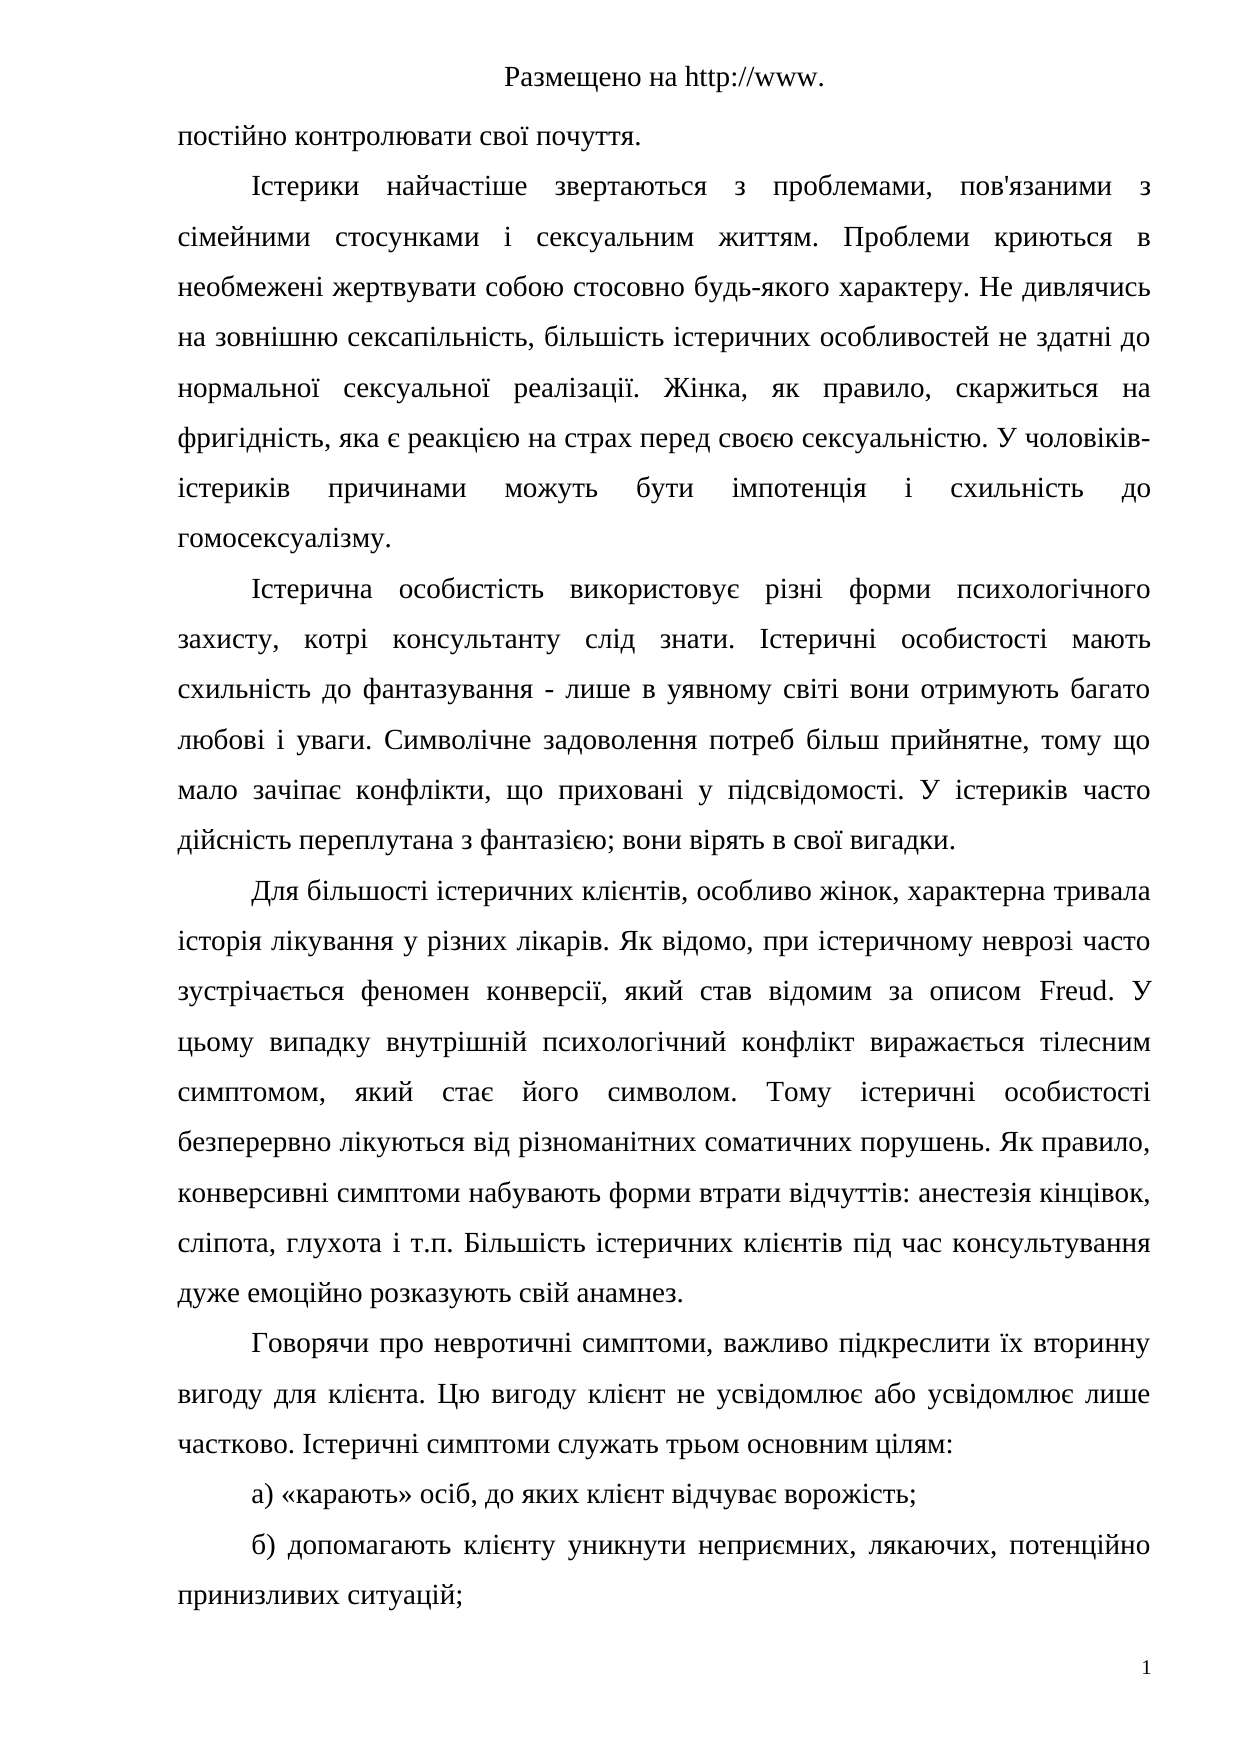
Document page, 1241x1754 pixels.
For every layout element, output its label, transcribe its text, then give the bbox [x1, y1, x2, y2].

text Істерична особистість використовує різні форми психологічного захисту, котрі консультанту слід знати. Істеричні особистості мають схильність до фантазування - лише в уявному світі вони отримують багато любові і уваги. Символічне задоволення потреб більш прийнятне, тому що мало зачіпає конфлікти, що приховані у підсвідомості. У істериків часто дійсність переплутана з фантазією; вони вірять в свої вигадки. [177, 571, 1152, 856]
text Для більшості істеричних клієнтів, особливо жінок, характерна тривала історія лікування у різних лікарів. Як відомо, при істеричному неврозі часто зустрічається феномен конверсії, який став відомим за описом Freud. У цьому випадку внутрішній психологічний конфлікт виражається тілесним симптомом, який стає його символом. Тому істеричні особистості безперервно лікуються від різноманітних соматичних порушень. Як правило, конверсивні симптоми набувають форми втрати відчуттів: анестезія кінцівок, сліпота, глухота і т.п. Більшість істеричних клієнтів під час консультування дуже емоційно розказують свій анамнез. [177, 873, 1152, 1309]
text б) допомагають клієнту уникнути неприємних, лякаючих, потенційно принизливих ситуацій; [177, 1527, 1152, 1611]
text Говорячи про невротичні симптоми, важливо підкреслити їх вторинну вигоду для клієнта. Цю вигоду клієнт не усвідомлює або усвідомлює лише частково. Істеричні симптоми служать трьом основним цілям: [177, 1326, 1152, 1460]
text Істерики найчастіше звертаються з проблемами, пов'язаними з сімейними стосунками і сексуальним життям. Проблеми криються в необмежені жертвувати собою стосовно будь-якого характеру. Не дивлячись на зовнішню сексапільність, більшість істеричних особливостей не здатні до нормальної сексуальної реалізації. Жінка, як правило, скаржиться на фригідність, яка є реакцією на страх перед своєю сексуальністю. У чоловіків-істериків причинами можуть бути імпотенція і схильність до гомосексуалізму. [177, 168, 1152, 554]
text а) «карають» осіб, до яких клієнт відчуває ворожість; [177, 1477, 1152, 1510]
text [177, 118, 1152, 152]
